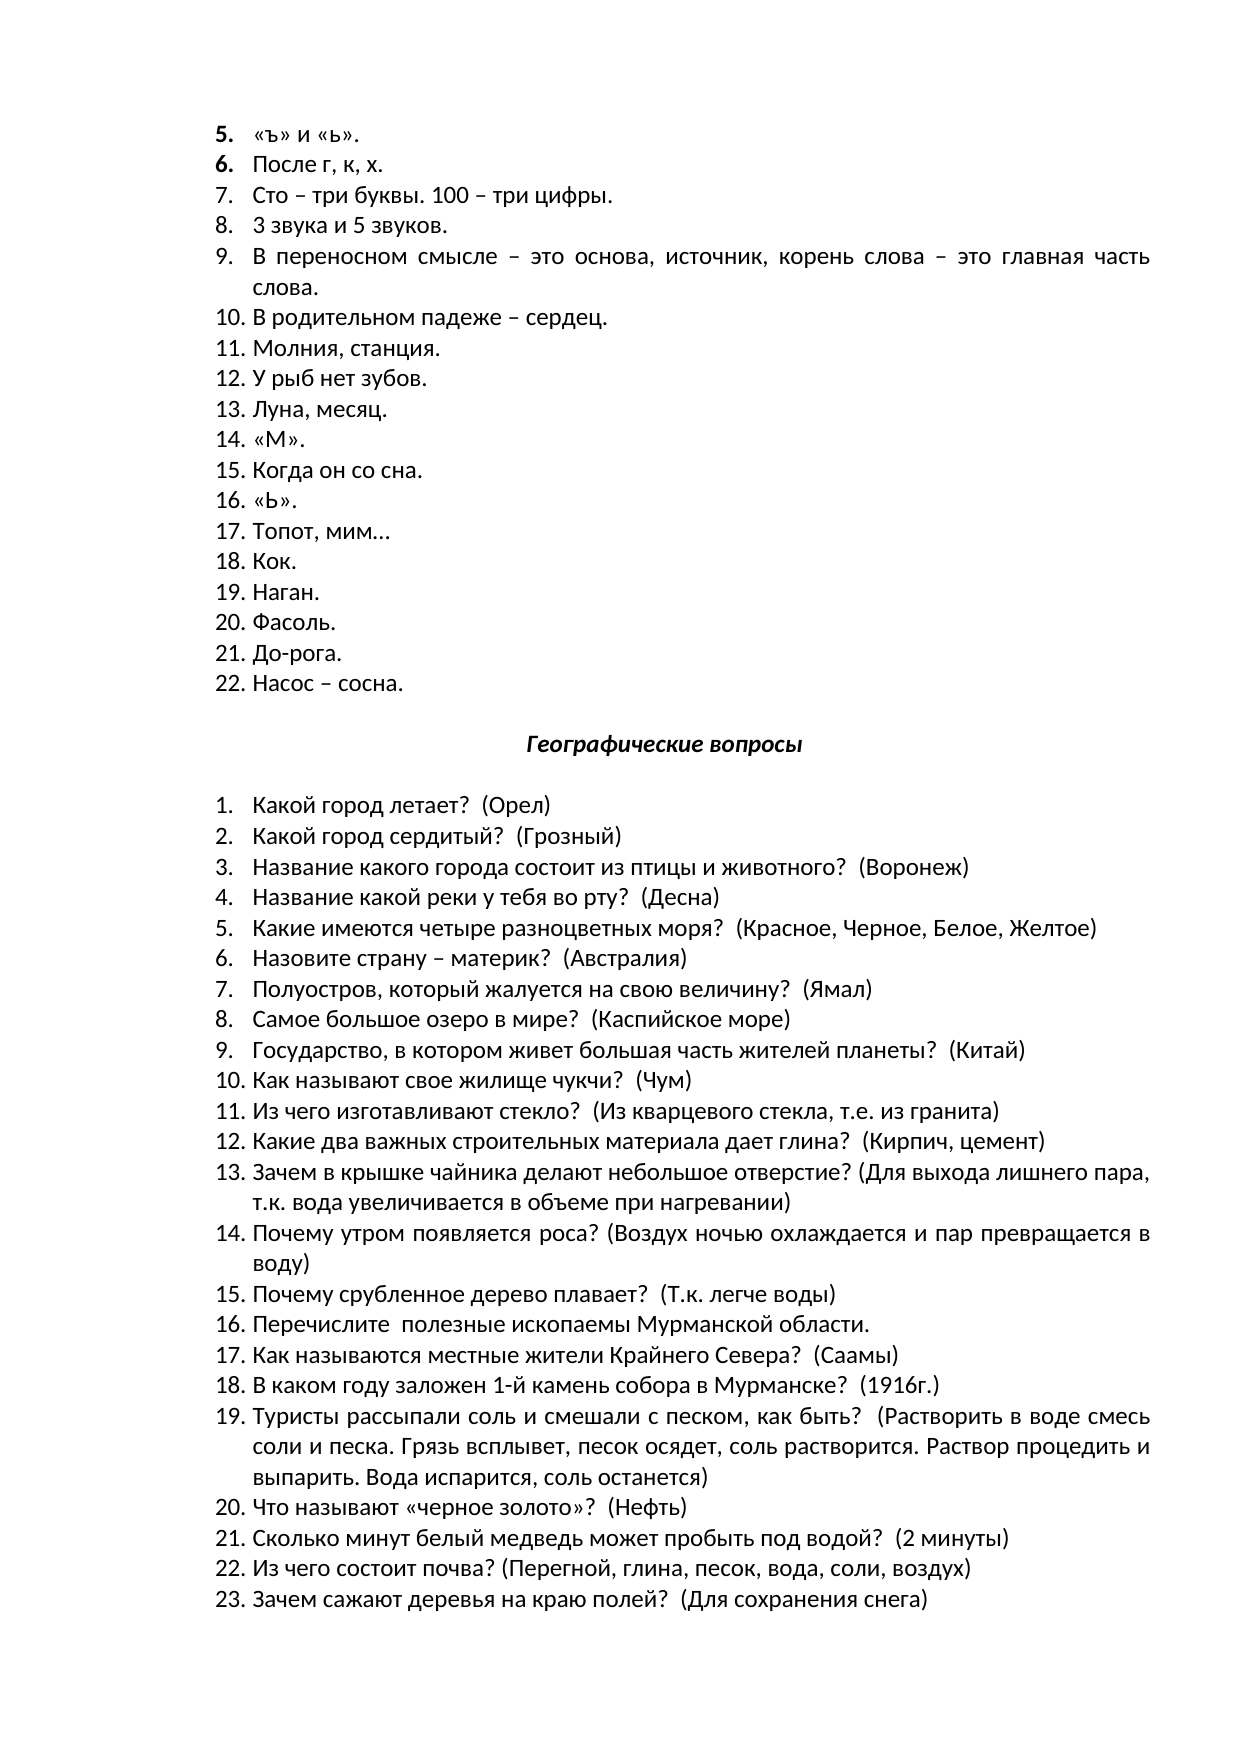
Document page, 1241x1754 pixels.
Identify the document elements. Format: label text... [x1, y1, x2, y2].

list Когда он со сна. [215, 454, 1152, 484]
list Название какой реки у тебя во рту? (Десна) [215, 881, 1152, 912]
list Государство, в котором живет большая часть жителей планеты? (Китай) [215, 1034, 1152, 1064]
list Какой город сердитый? (Грозный) [215, 820, 1152, 851]
list Какие имеются четыре разноцветных моря? (Красное, Черное, Белое, Желтое) [215, 912, 1152, 942]
list Луна, месяц. [215, 393, 1152, 423]
list Почему срубленное дерево плавает? (Т.к. легче воды) [215, 1278, 1152, 1308]
list Из чего состоит почва? (Перегной, глина, песок, вода, соли, воздух) [215, 1553, 1152, 1583]
list Кок. [215, 545, 1152, 576]
list До-рога. [215, 637, 1152, 667]
list Как называются местные жители Крайнего Севера? (Саамы) [215, 1339, 1152, 1369]
list В переносном смысле – это основа, источник, корень слова – это главная часть слова. [215, 240, 1152, 301]
list Какой город летает? (Орел) [215, 789, 1152, 820]
list Почему утром появляется роса? (Воздух ночью охлаждается и пар превращается в воду) [215, 1217, 1152, 1278]
list Перечислите полезные ископаемы Мурманской области. [215, 1308, 1152, 1339]
list Зачем в крышке чайника делают небольшое отверстие? (Для выхода лишнего пара, т.к. вода увеличивается в объеме при нагревании) [215, 1156, 1152, 1217]
list Что называют «черное золото»? (Нефть) [215, 1492, 1152, 1522]
list 3 звука и 5 звуков. [215, 210, 1152, 240]
list Наган. [215, 576, 1152, 606]
list Зачем сажают деревья на краю полей? (Для сохранения снега) [215, 1583, 1152, 1614]
list После г, к, х. [215, 149, 1152, 179]
list Из чего изготавливают стекло? (Из кварцевого стекла, т.е. из гранита) [215, 1095, 1152, 1125]
list Назовите страну – материк? (Австралия) [215, 942, 1152, 973]
list «Ь». [215, 484, 1152, 515]
list У рыб нет зубов. [215, 362, 1152, 393]
list В родительном падеже – сердец. [215, 301, 1152, 332]
list «ъ» и «ь». [215, 118, 1152, 149]
list Какие два важных строительных материала дает глина? (Кирпич, цемент) [215, 1125, 1152, 1156]
list Сто – три буквы. 100 – три цифры. [215, 179, 1152, 210]
list Название какого города состоит из птицы и животного? (Воронеж) [215, 851, 1152, 881]
list Насос – сосна. [215, 667, 1152, 698]
list Полуостров, который жалуется на свою величину? (Ямал) [215, 973, 1152, 1003]
list Туристы рассыпали соль и смешали с песком, как быть? (Растворить в воде смесь соли и песка. Грязь всплывет, песок осядет, соль растворится. Раствор процедить и выпарить. Вода испарится, соль останется) [215, 1400, 1152, 1492]
list Самое большое озеро в мире? (Каспийское море) [215, 1003, 1152, 1034]
list Фасоль. [215, 606, 1152, 637]
list Сколько минут белый медведь может пробыть под водой? (2 минуты) [215, 1522, 1152, 1553]
list Как называют свое жилище чукчи? (Чум) [215, 1064, 1152, 1095]
text Географические вопросы [177, 728, 1152, 759]
list Молния, станция. [215, 332, 1152, 362]
list «М». [215, 423, 1152, 454]
list В каком году заложен 1-й камень собора в Мурманске? (1916г.) [215, 1369, 1152, 1400]
list Топот, мим… [215, 515, 1152, 545]
